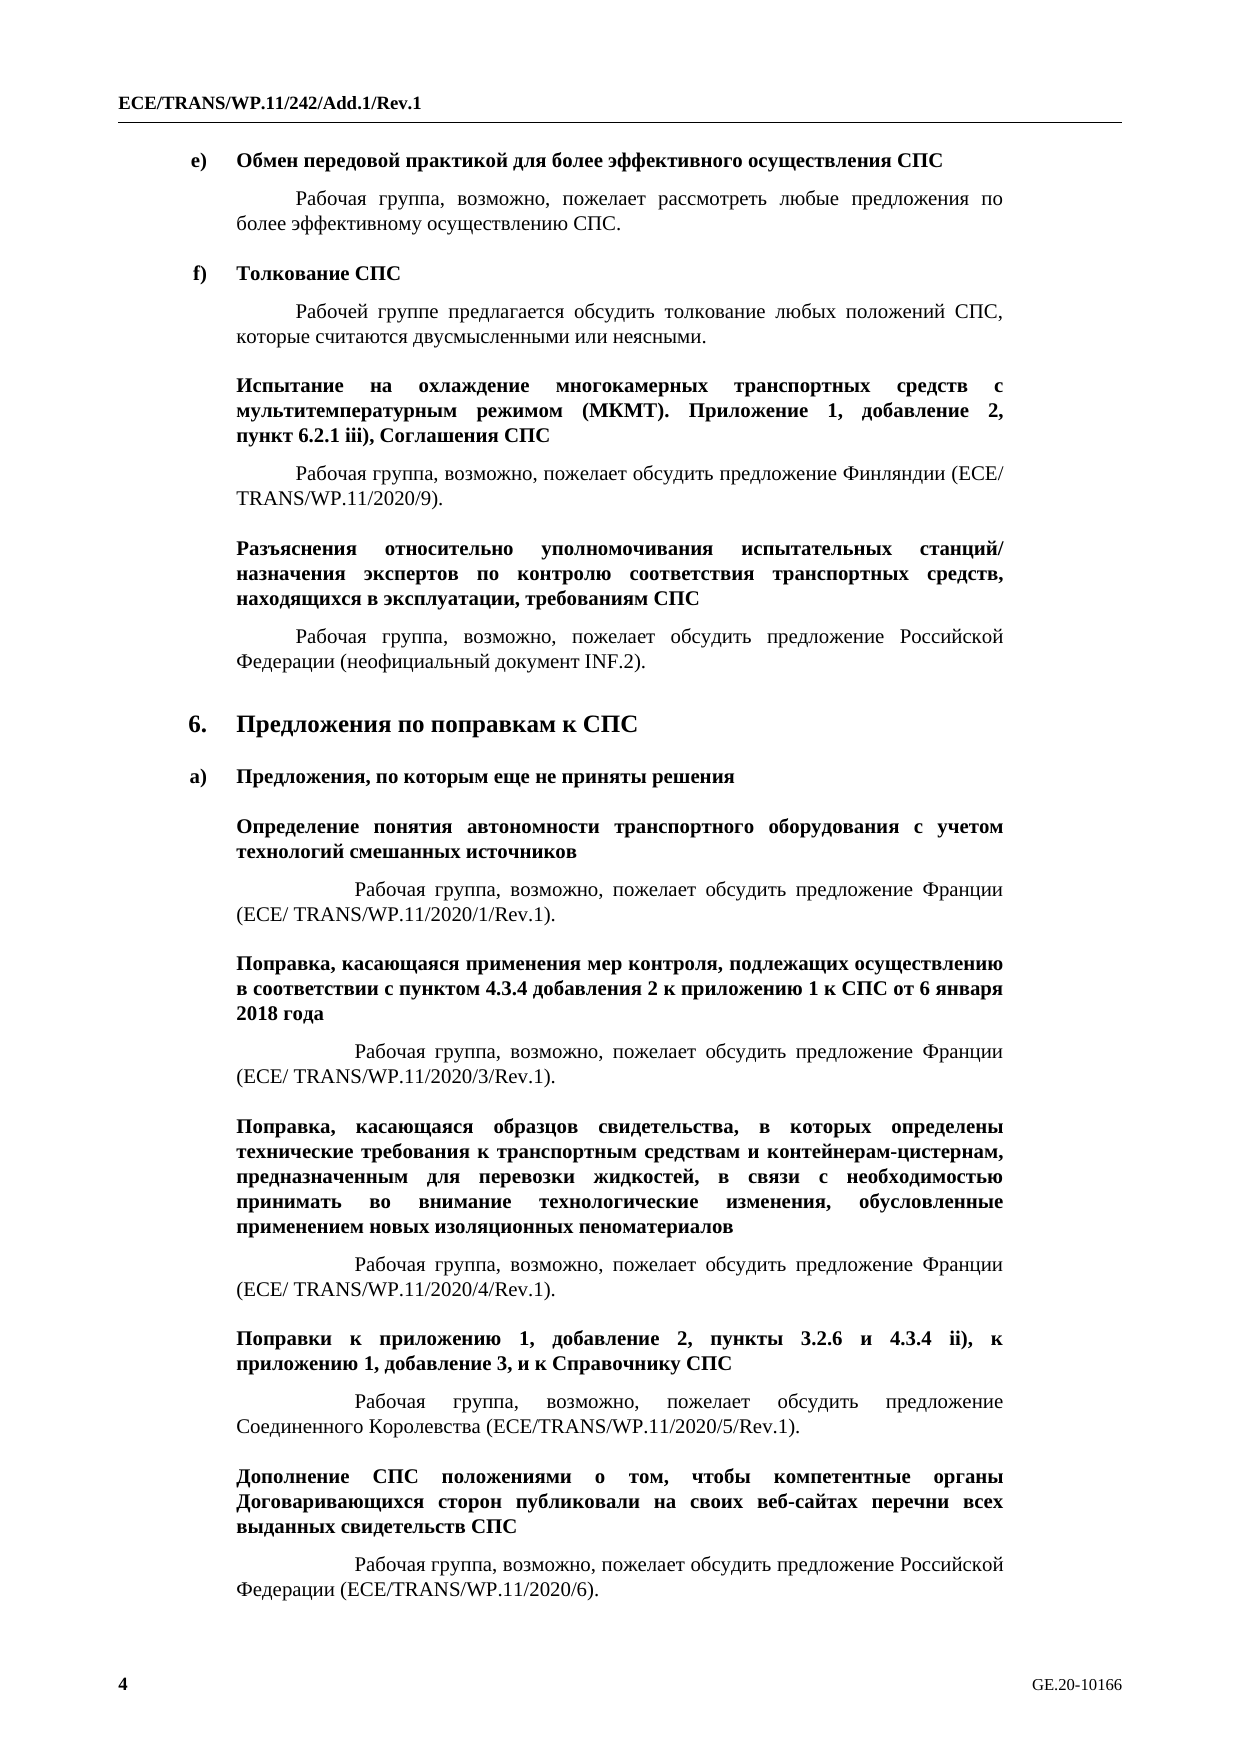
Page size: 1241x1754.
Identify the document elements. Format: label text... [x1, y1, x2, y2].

text e) Обмен передовой практикой для более эффективного осуществления СПС [118, 148, 1004, 173]
text Рабочей группе предлагается обсудить толкование любых положений СПС, которые считаются двусмысленными или неясными. [236, 298, 1004, 348]
text Рабочая группа, возможно, пожелает обсудить предложение Франции (ECE/ TRANS/WP.11/2020/4/Rev.1). [236, 1251, 1004, 1301]
text Рабочая группа, возможно, пожелает обсудить предложение Соединенного Королевства (ECE/TRANS/WP.11/2020/5/Rev.1). [236, 1388, 1004, 1438]
text Дополнение СПС положениями о том, чтобы компетентные органы Договаривающихся сторон публиковали на своих веб-сайтах перечни всех выданных свидетельств СПС [118, 1463, 1004, 1538]
text Поправка, касающаяся образцов свидетельства, в которых определены технические требования к транспортным средствам и контейнерам-цистернам, предназначенным для перевозки жидкостей, в связи с необходимостью принимать во внимание технологические изменения, обусловленные применением новых изоляционных пеноматериалов [118, 1113, 1004, 1238]
text Рабочая группа, возможно, пожелает рассмотреть любые предложения по более эффективному осуществлению СПС. [236, 185, 1004, 235]
text Поправка, касающаяся применения мер контроля, подлежащих осуществлению в соответствии с пунктом 4.3.4 добавления 2 к приложению 1 к СПС от 6 января 2018 года [118, 951, 1004, 1026]
text 6. Предложения по поправкам к СПС [118, 710, 1004, 738]
text f) Толкование СПС [118, 260, 1004, 285]
text Разъяснения относительно уполномочивания испытательных станций/ назначения экспертов по контролю соответствия транспортных средств, находящихся в эксплуатации, требованиям СПС [118, 535, 1004, 610]
text Поправки к приложению 1, добавление 2, пункты 3.2.6 и 4.3.4 ii), к приложению 1, добавление 3, и к Справочнику СПС [118, 1326, 1004, 1376]
text Испытание на охлаждение многокамерных транспортных средств с мультитемпературным режимом (MКMТ). Приложение 1, добавление 2, пункт 6.2.1 iii), Соглашения СПС [118, 373, 1004, 448]
text Определение понятия автономности транспортного оборудования с учетом технологий смешанных источников [118, 813, 1004, 863]
text Рабочая группа, возможно, пожелает обсудить предложение Франции (ECE/ TRANS/WP.11/2020/3/Rev.1). [236, 1038, 1004, 1088]
text Рабочая группа, возможно, пожелает обсудить предложение Российской Федерации (ECE/TRANS/WP.11/2020/6). [236, 1551, 1004, 1601]
text Рабочая группа, возможно, пожелает обсудить предложение Франции (ECE/ TRANS/WP.11/2020/1/Rev.1). [236, 876, 1004, 926]
text Рабочая группа, возможно, пожелает обсудить предложение Финляндии (ECE/ TRANS/WP.11/2020/9). [236, 460, 1004, 510]
text Рабочая группа, возможно, пожелает обсудить предложение Российской Федерации (неофициальный документ INF.2). [236, 623, 1004, 673]
text a) Предложения, по которым еще не приняты решения [118, 763, 1004, 788]
